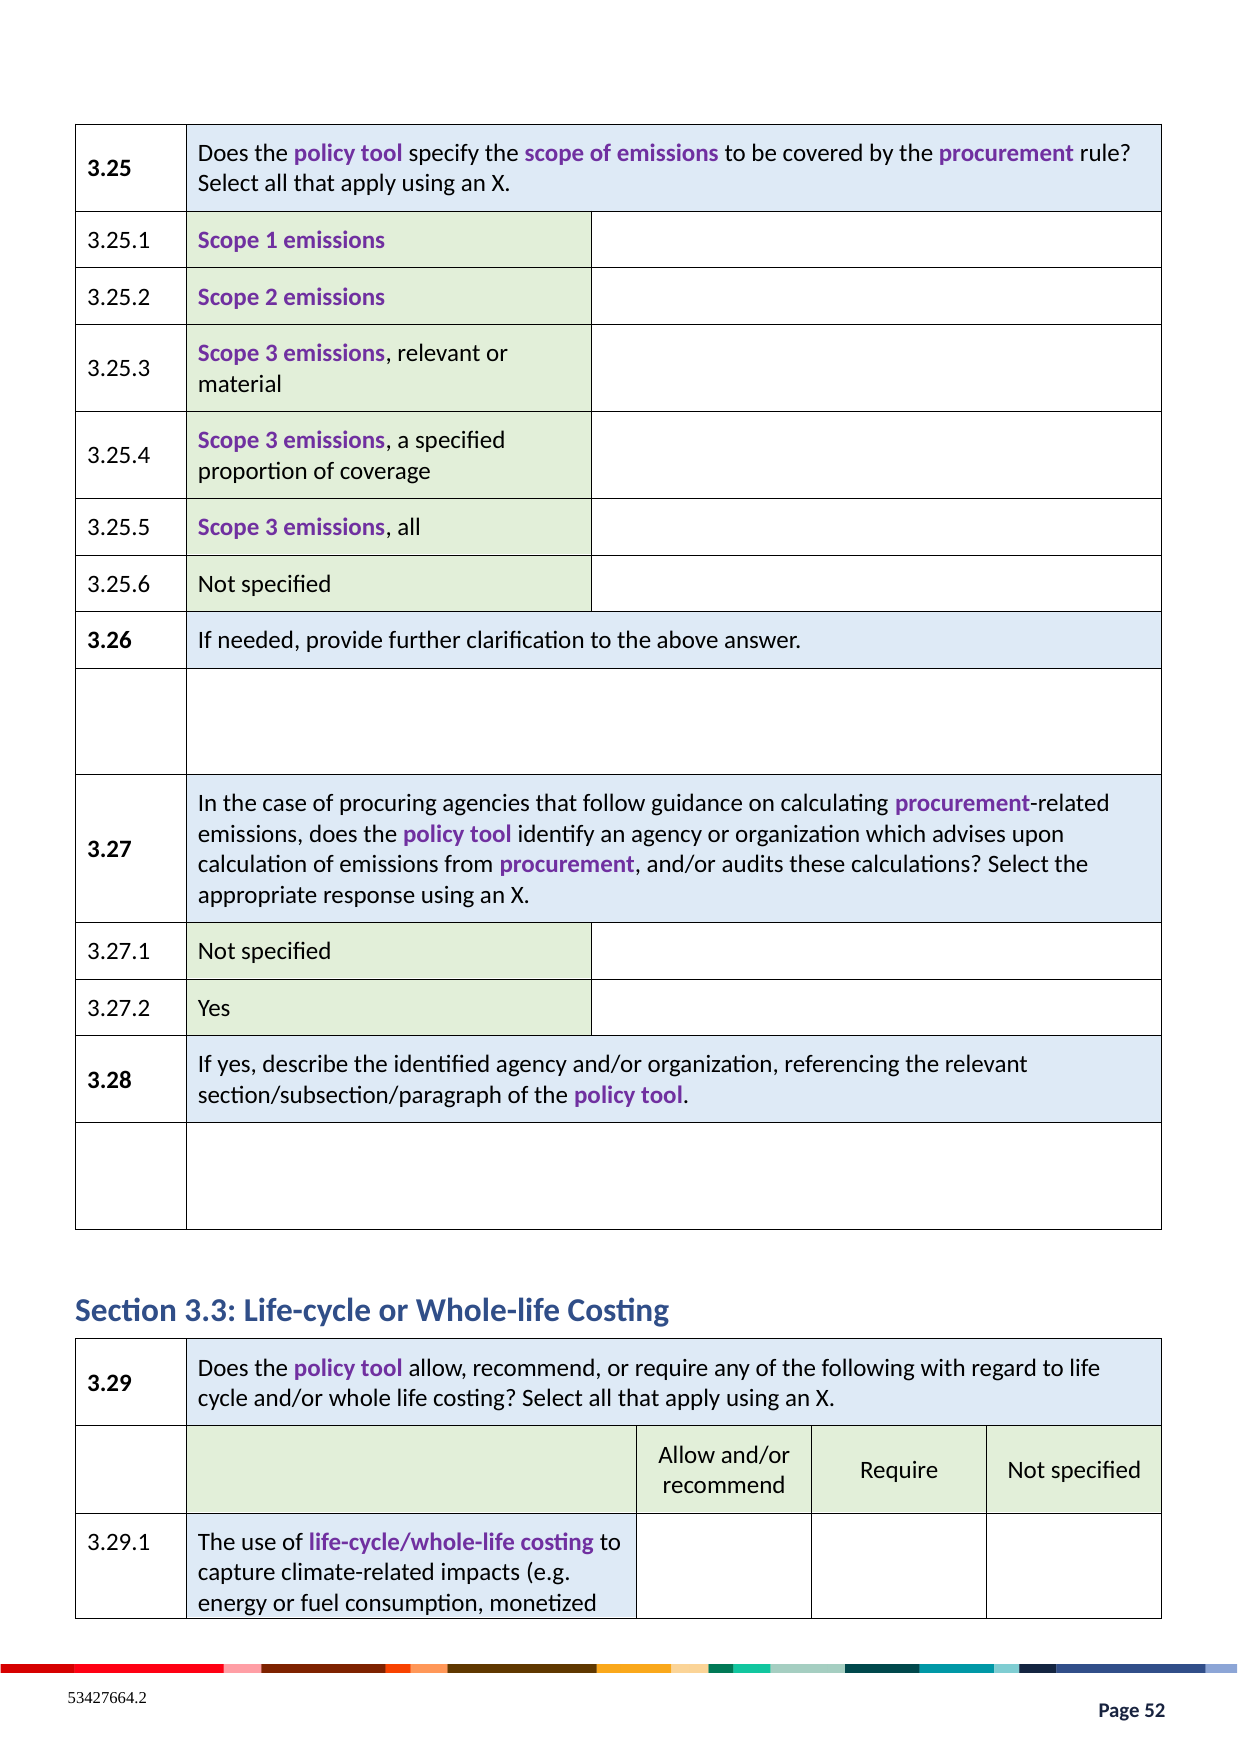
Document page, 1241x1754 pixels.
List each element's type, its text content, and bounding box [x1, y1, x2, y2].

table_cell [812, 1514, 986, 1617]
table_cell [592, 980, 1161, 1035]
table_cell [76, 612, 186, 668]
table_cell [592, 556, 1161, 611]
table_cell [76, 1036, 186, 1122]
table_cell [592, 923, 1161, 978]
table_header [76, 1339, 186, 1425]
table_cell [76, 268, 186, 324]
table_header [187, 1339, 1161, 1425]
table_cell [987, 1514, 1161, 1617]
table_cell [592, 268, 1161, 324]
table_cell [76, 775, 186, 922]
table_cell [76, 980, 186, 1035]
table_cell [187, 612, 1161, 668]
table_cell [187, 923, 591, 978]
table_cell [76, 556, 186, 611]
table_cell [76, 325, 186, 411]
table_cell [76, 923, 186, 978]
subtitle Section 3.3: Life-cycle or Whole-life Costing [75, 1289, 1165, 1330]
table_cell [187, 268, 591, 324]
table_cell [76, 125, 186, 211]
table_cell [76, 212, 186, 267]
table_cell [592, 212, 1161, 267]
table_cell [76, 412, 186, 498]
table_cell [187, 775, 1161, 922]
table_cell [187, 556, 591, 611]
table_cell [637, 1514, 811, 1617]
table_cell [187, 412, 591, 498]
picture [0, 1664, 1236, 1673]
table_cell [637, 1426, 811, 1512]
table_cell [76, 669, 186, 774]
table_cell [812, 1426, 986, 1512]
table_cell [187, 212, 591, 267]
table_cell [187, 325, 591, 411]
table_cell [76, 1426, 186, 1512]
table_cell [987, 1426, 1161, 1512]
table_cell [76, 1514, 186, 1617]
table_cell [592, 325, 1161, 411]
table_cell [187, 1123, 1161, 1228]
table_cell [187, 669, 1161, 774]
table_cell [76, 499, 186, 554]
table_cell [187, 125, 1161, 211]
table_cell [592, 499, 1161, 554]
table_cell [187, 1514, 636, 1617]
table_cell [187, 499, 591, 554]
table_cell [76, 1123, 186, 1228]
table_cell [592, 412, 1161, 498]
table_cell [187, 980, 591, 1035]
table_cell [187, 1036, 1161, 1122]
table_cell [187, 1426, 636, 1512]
